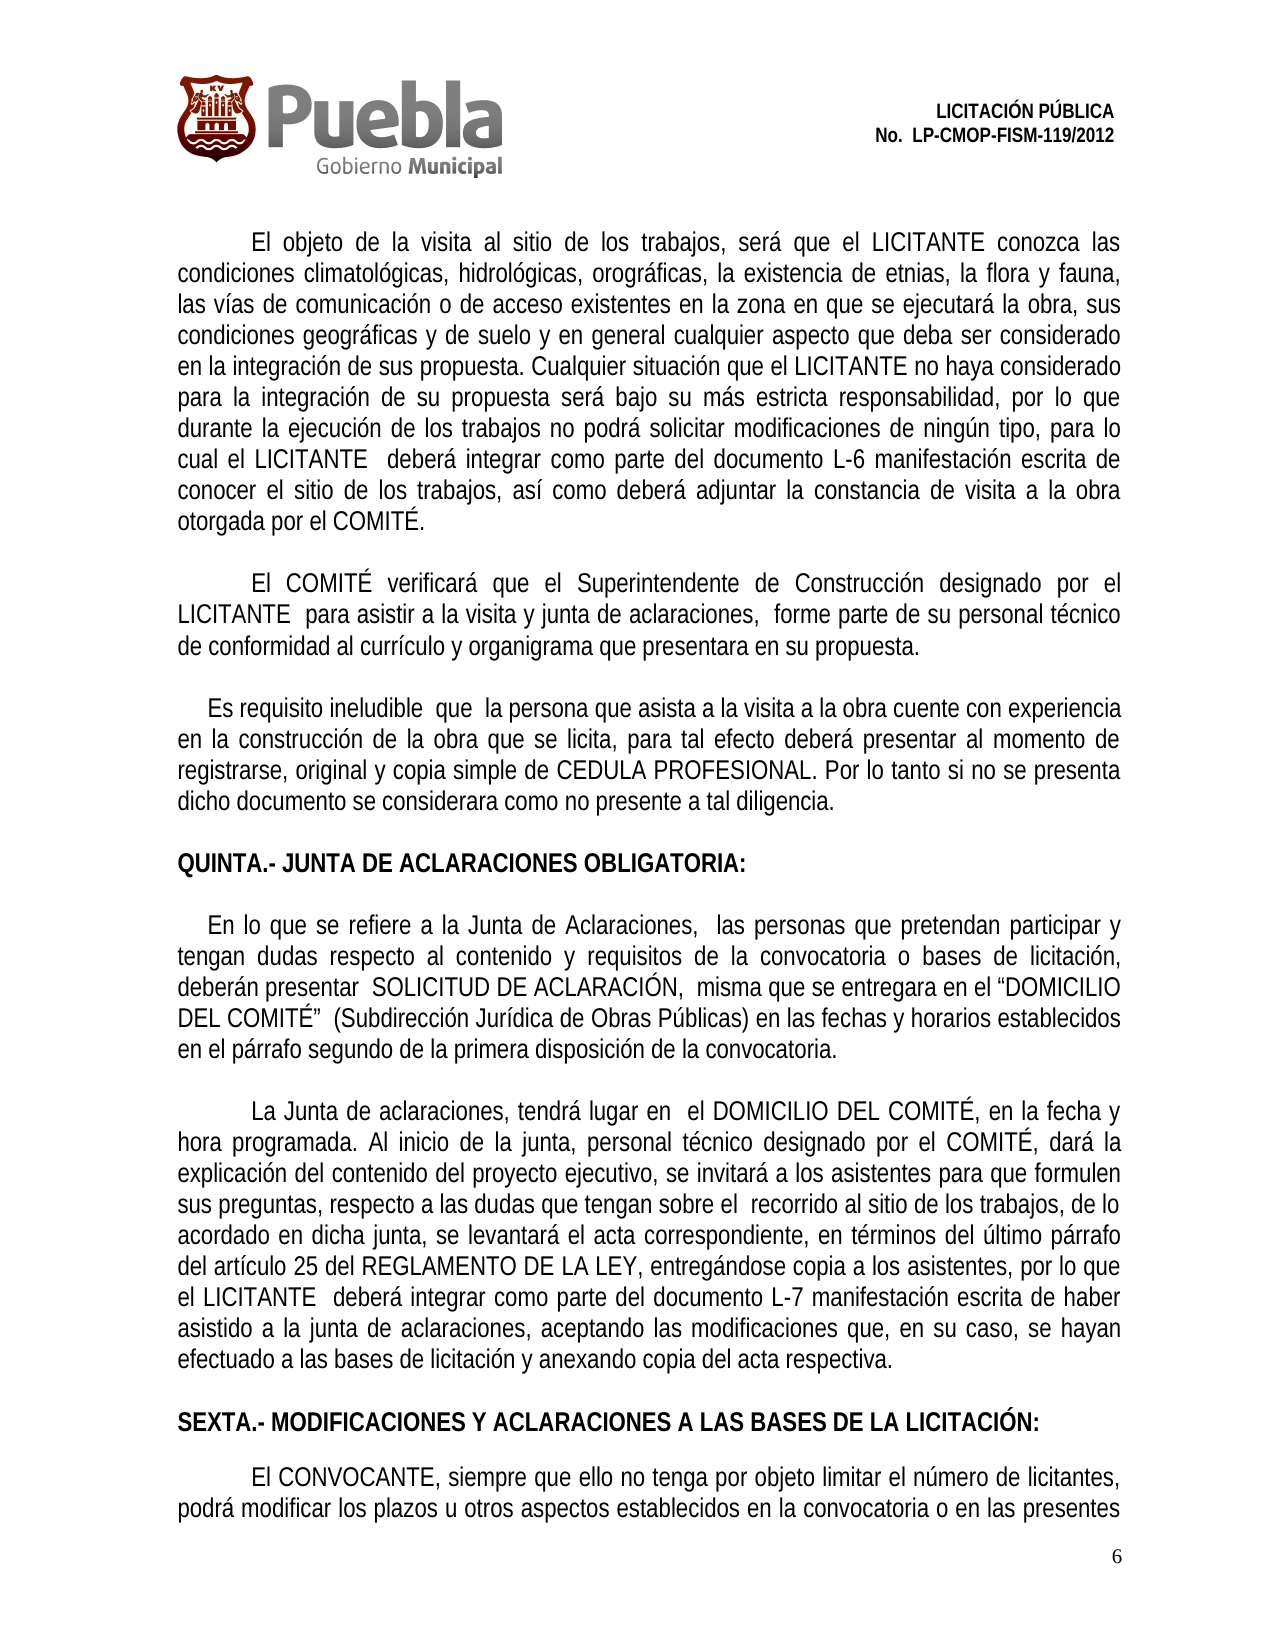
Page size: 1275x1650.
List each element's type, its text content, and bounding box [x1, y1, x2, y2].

text El COMITÉ verificará que el Superintendente de Construcción designado por el LICITANTE para asistir a la visita y junta de aclaraciones, forme parte de su personal técnico de conformidad al currículo y organigrama que presentara en su propuesta. [177, 568, 1122, 661]
text SEXTA.- MODIFICACIONES Y ACLARACIONES A LAS BASES DE LA LICITACIÓN: [177, 1406, 1122, 1437]
picture [177, 75, 502, 178]
text La Junta de aclaraciones, tendrá lugar en el DOMICILIO DEL COMITÉ, en la fecha y hora programada. Al inicio de la junta, personal técnico designado por el COMITÉ, dará la explicación del contenido del proyecto ejecutivo, se invitará a los asistentes para que formulen sus preguntas, respecto a las dudas que tengan sobre el recorrido al sitio de los trabajos, de lo acordado en dicha junta, se levantará el acta correspondiente, en términos del último párrafo del artículo 25 del REGLAMENTO DE LA LEY, entregándose copia a los asistentes, por lo que el LICITANTE deberá integrar como parte del documento L-7 manifestación escrita de haber asistido a la junta de aclaraciones, aceptando las modificaciones que, en su caso, se hayan efectuado a las bases de licitación y anexando copia del acta respectiva. [177, 1095, 1122, 1375]
text Es requisito ineludible que la persona que asista a la visita a la obra cuente con experiencia en la construcción de la obra que se licita, para tal efecto deberá presentar al momento de registrarse, original y copia simple de CEDULA PROFESIONAL. Por lo tanto si no se presenta dicho documento se considerara como no presente a tal diligencia. [177, 692, 1122, 816]
text En lo que se refiere a la Junta de Aclaraciones, las personas que pretendan participar y tengan dudas respecto al contenido y requisitos de la convocatoria o bases de licitación, deberán presentar SOLICITUD DE ACLARACIÓN, misma que se entregara en el “DOMICILIO DEL COMITÉ” (Subdirección Jurídica de Obras Públicas) en las fechas y horarios establecidos en el párrafo segundo de la primera disposición de la convocatoria. [177, 909, 1122, 1064]
subtitle QUINTA.- JUNTA DE ACLARACIONES OBLIGATORIA: [177, 847, 1122, 878]
text El objeto de la visita al sitio de los trabajos, será que el LICITANTE conozca las condiciones climatológicas, hidrológicas, orográficas, la existencia de etnias, la flora y fauna, las vías de comunicación o de acceso existentes en la zona en que se ejecutará la obra, sus condiciones geográficas y de suelo y en general cualquier aspecto que deba ser considerado en la integración de sus propuesta. Cualquier situación que el LICITANTE no haya considerado para la integración de su propuesta será bajo su más estricta responsabilidad, por lo que durante la ejecución de los trabajos no podrá solicitar modificaciones de ningún tipo, para lo cual el LICITANTE deberá integrar como parte del documento L-6 manifestación escrita de conocer el sitio de los trabajos, así como deberá adjuntar la constancia de visita a la obra otorgada por el COMITÉ. [177, 226, 1122, 537]
